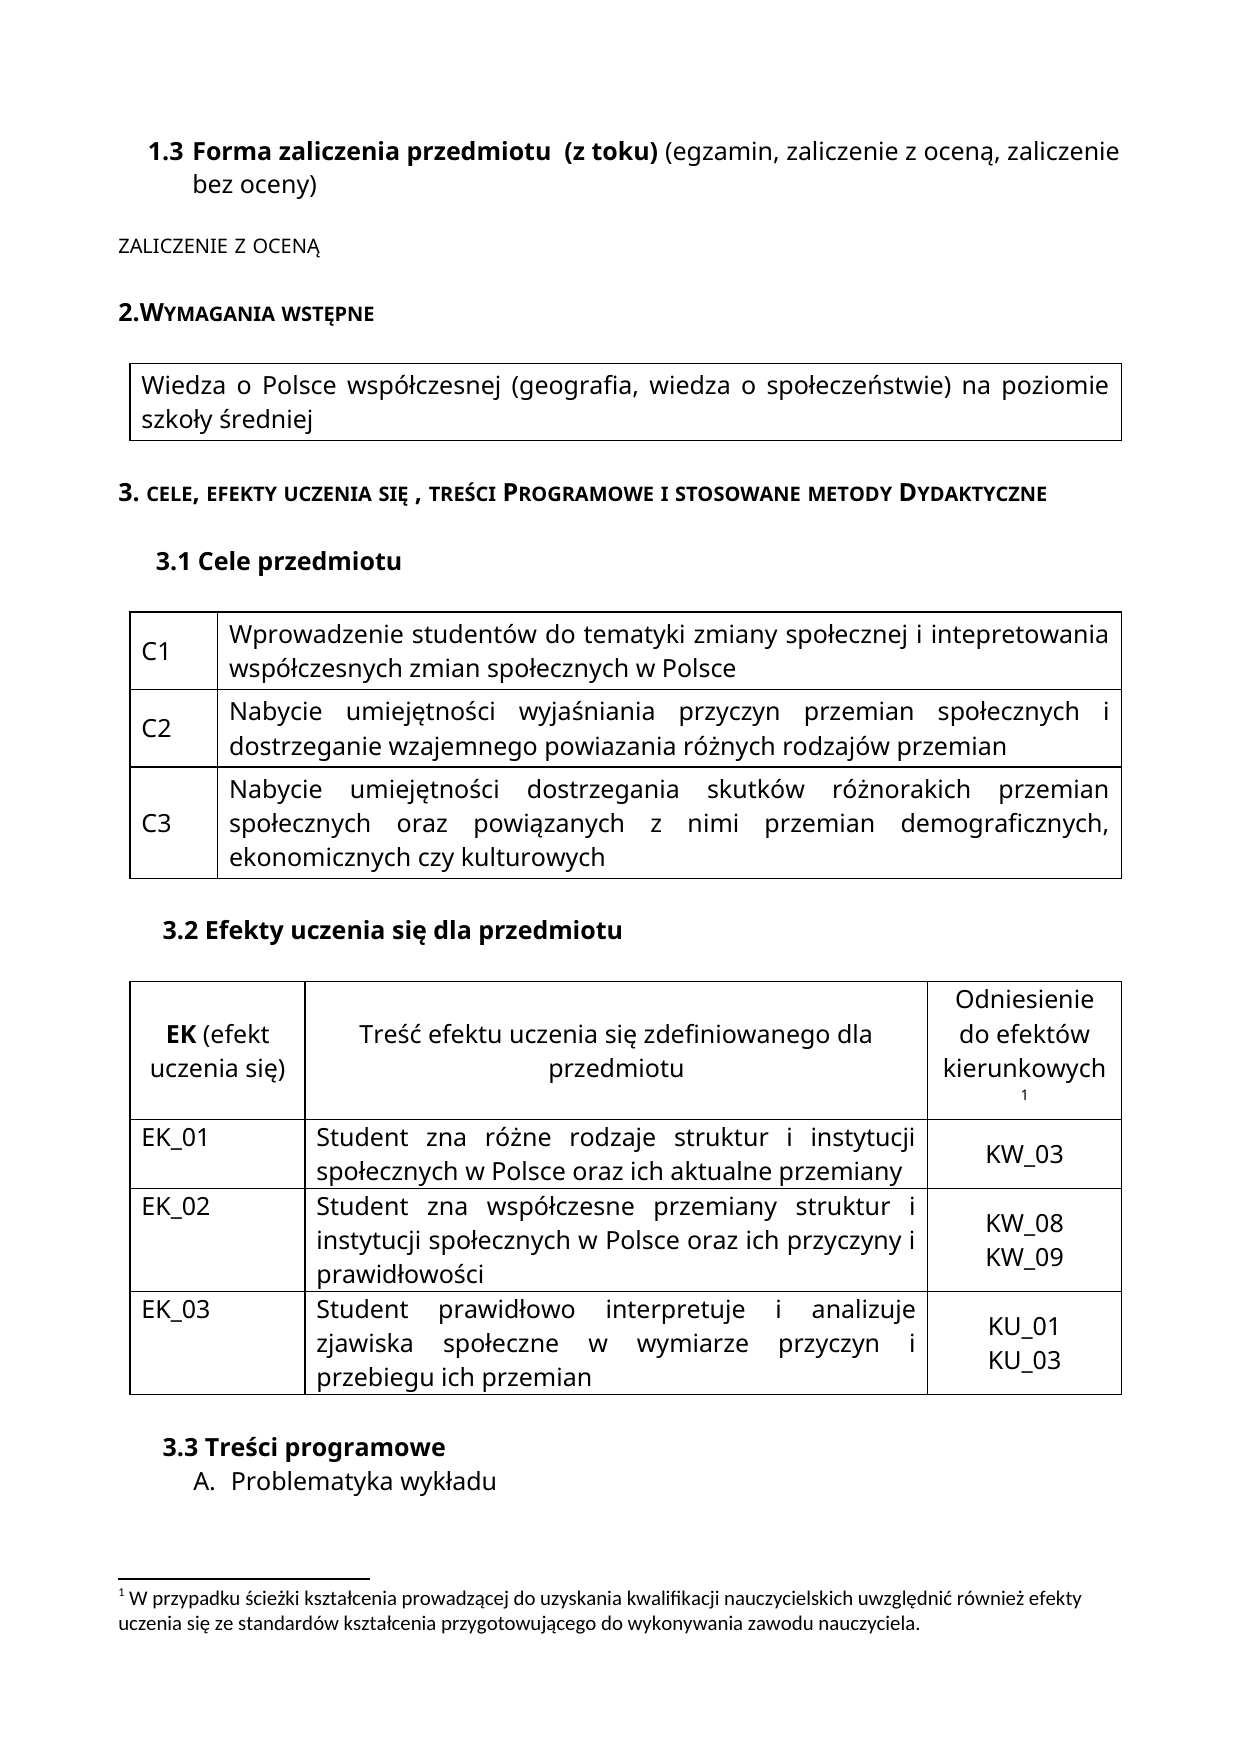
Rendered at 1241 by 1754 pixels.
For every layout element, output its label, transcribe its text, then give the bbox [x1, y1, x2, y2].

text 3. cele, efekty uczenia się , treści Programowe i stosowane metody Dydaktyczne [118, 475, 1122, 509]
table_cell KU_01 KU_03 [928, 1292, 1121, 1394]
table_cell EK_03 [131, 1292, 304, 1394]
table_header Treść efektu uczenia się zdefiniowanego dla przedmiotu [306, 982, 927, 1118]
table_header Wiedza o Polsce współczesnej (geografia, wiedza o społeczeństwie) na poziomie szkoły średniej [131, 364, 1121, 440]
table_cell Student zna współczesne przemiany struktur i instytucji społecznych w Polsce oraz ich przyczyny i prawidłowości [306, 1189, 927, 1291]
table_cell Nabycie umiejętności wyjaśniania przyczyn przemian społecznych i dostrzeganie wzajemnego powiazania różnych rodzajów przemian [218, 690, 1121, 766]
table_cell C2 [131, 690, 217, 766]
text 3.2 Efekty uczenia się dla przedmiotu [162, 913, 1122, 947]
table_cell EK_01 [131, 1120, 304, 1188]
text zaliczenie z oceną [118, 226, 1122, 260]
text 3.1 Cele przedmiotu [156, 543, 1122, 577]
table_cell Student zna różne rodzaje struktur i instytucji społecznych w Polsce oraz ich aktualne przemiany [306, 1120, 927, 1188]
table_header Wprowadzenie studentów do tematyki zmiany społecznej i intepretowania współczesnych zmian społecznych w Polsce [218, 613, 1121, 689]
list 3.3 Treści programowe [162, 1429, 1122, 1463]
table_cell KW_08 KW_09 [928, 1189, 1121, 1291]
table_header C1 [131, 613, 217, 689]
table_header Odniesienie do efektów kierunkowych [928, 982, 1121, 1118]
table_cell C3 [131, 768, 217, 878]
table_cell Nabycie umiejętności dostrzegania skutków różnorakich przemian społecznych oraz powiązanych z nimi przemian demograficznych, ekonomicznych czy kulturowych [218, 768, 1121, 878]
table_cell EK_02 [131, 1189, 304, 1291]
text 1.3 Forma zaliczenia przedmiotu (z toku) (egzamin, zaliczenie z oceną, zaliczenie bez oceny) [148, 133, 1122, 201]
list Problematyka wykładu [193, 1463, 1122, 1497]
table_header EK (efekt uczenia się) [131, 982, 304, 1118]
table_cell KW_03 [928, 1120, 1121, 1188]
text 2.Wymagania wstępne [118, 294, 1122, 328]
table_cell Student prawidłowo interpretuje i analizuje zjawiska społeczne w wymiarze przyczyn i przebiegu ich przemian [306, 1292, 927, 1394]
